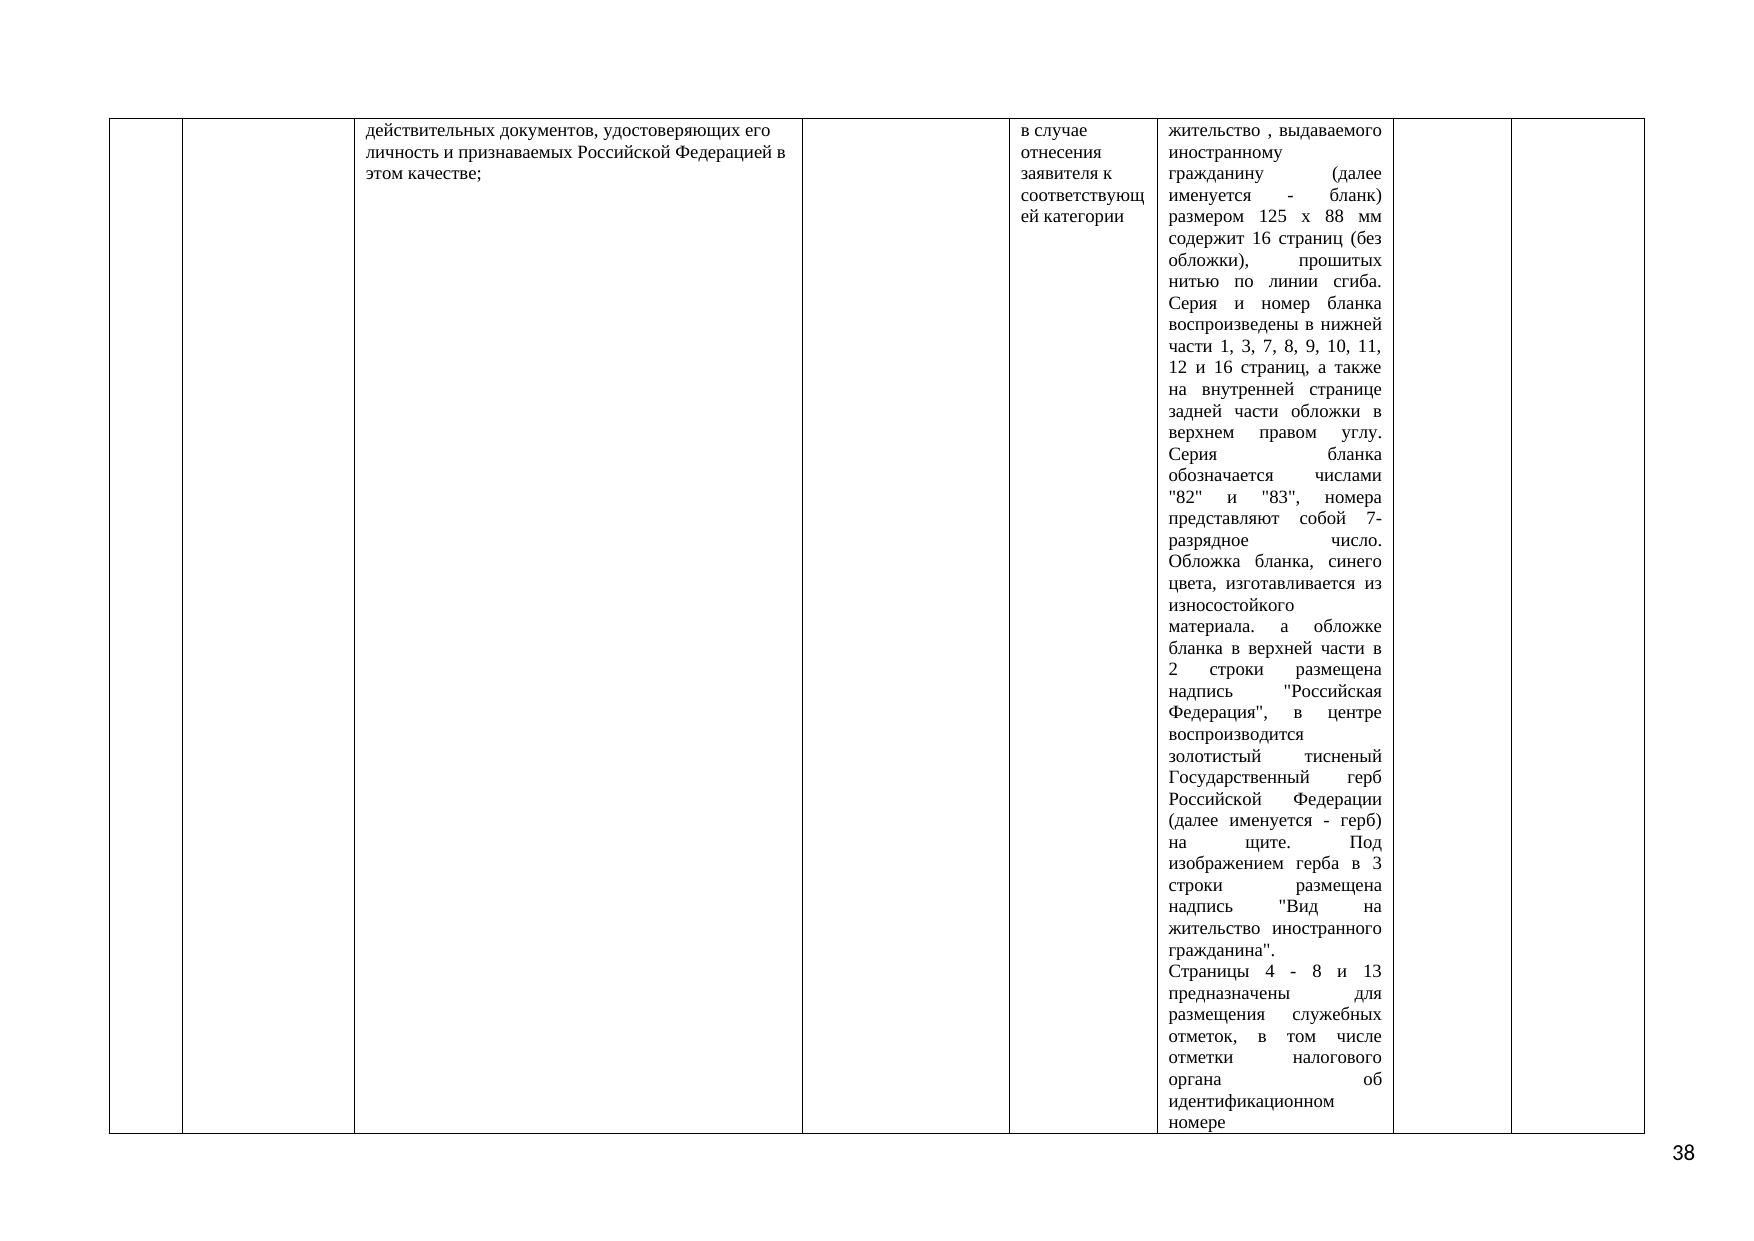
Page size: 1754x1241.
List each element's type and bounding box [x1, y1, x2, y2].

table_cell [1158, 119, 1393, 1133]
table_cell [355, 119, 802, 1133]
table_cell [803, 119, 1009, 1133]
table_cell [1010, 119, 1157, 1133]
